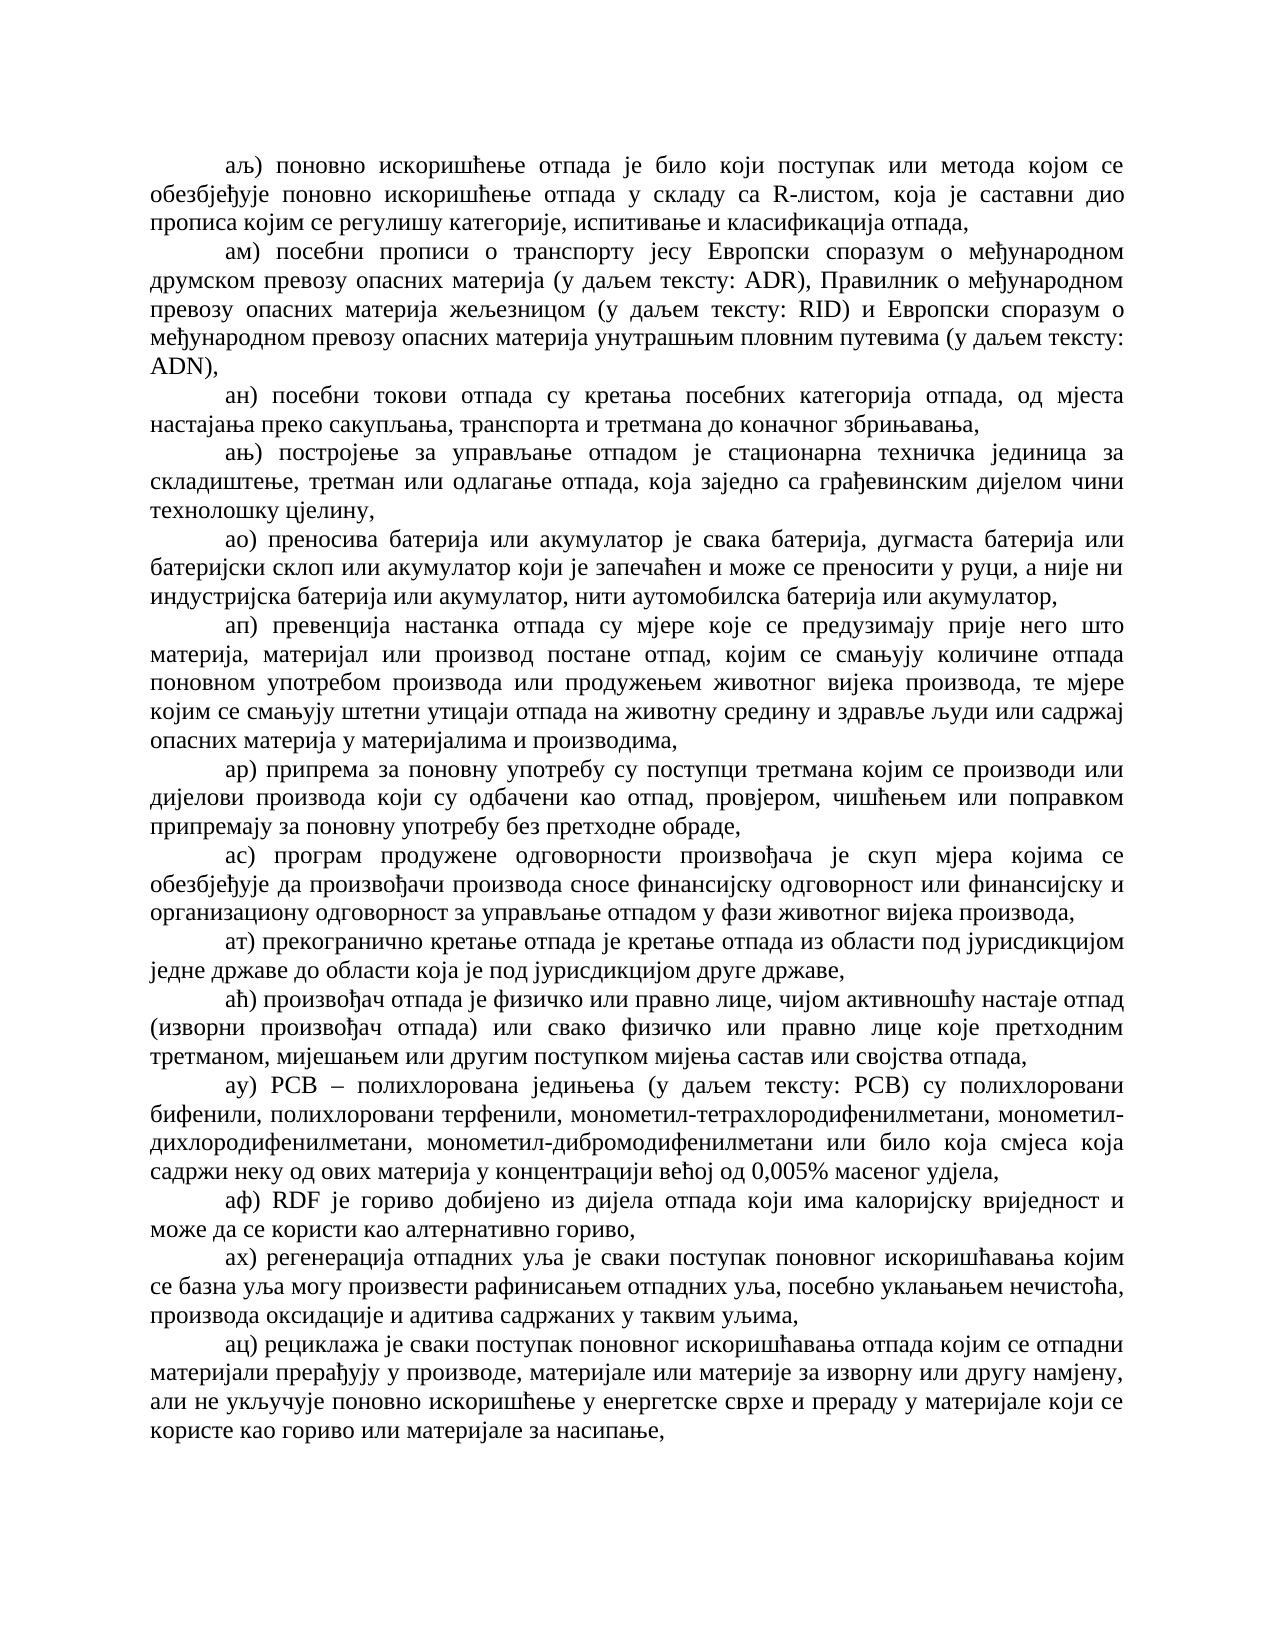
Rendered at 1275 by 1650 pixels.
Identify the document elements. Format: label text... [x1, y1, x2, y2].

text ар) припрема за поновну употребу су поступци третмана којим се производи или дијелови производа који су одбачени као отпад, провјером, чишћењем или поправком припремају за поновну употребу без претходне обраде, [150, 754, 1125, 840]
text аћ) произвођач отпада је физичко или правно лице, чијом активношћу настаје отпад (изворни произвођач отпада) или свако физичко или правно лице које претходним третманом, мијешањем или другим поступком мијења састав или својства отпада, [150, 984, 1125, 1070]
text аф) RDF је гориво добијено из дијела отпада који има калоријску вриједност и може да се користи као алтернативно гориво, [150, 1185, 1125, 1242]
text ас) програм продужене одговорности произвођача је скуп мјера којима се обезбјеђује да произвођачи производа сносе финансијску одговорност или финансијску и организациону одговорност за управљање отпадом у фази животног вијека производа, [150, 840, 1125, 926]
text ах) регенерација отпадних уља је сваки поступак поновног искоришћавања којим се базна уља могу произвести рафинисањем отпадних уља, посебно уклањањем нечистоћа, производа оксидације и адитива садржаних у таквим уљима, [150, 1242, 1125, 1329]
text ањ) постројење за управљање отпадом је стационарна техничка јединица за складиштење, третман или одлагање отпада, која заједно са грађевинским дијелом чини технолошку цјелину, [150, 437, 1125, 524]
text аљ) поновно искоришћење отпада је било који поступак или метода којом се обезбјеђује поновно искоришћење отпада у складу са R-листом, којa je саставни дио прописа којим се регулишу категорије, испитивање и класификација отпада, [150, 150, 1125, 236]
text ам) посебни прописи о транспорту јесу Европски споразум о међународном друмском превозу опасних материја (у даљем тексту: ADR), Правилник о међународном превозу опасних материја жељезницом (у даљем тексту: RID) и Европски споразум о међународном превозу опасних материја унутрашњим пловним путевима (у даљем тексту: ADN), [150, 236, 1125, 380]
text ап) превенција настанка отпада су мјере које се предузимају прије него што материја, материјал или производ постане отпад, којим се смањују количине отпада поновном употребом производа или продужењем животног вијека производа, те мјере којим се смањују штетни утицаји отпада на животну средину и здравље људи или садржај опасних материја у материјалима и производима, [150, 610, 1125, 754]
text ау) PCB – полихлорована једињења (у даљем тексту: PCB) су полихлоровани бифенили, полихлоровани терфенили, монометил-тетрахлородифенилметани, монометил-дихлородифенилметани, монометил-дибромодифенилметани или било која смјеса која садржи неку од ових материја у концентрацији већој од 0,005% масеног удјела, [150, 1070, 1125, 1185]
text ат) прекогранично кретање отпада је кретање отпада из области под јурисдикцијом једне државе до области која је под јурисдикцијом друге државе, [150, 926, 1125, 984]
text ао) преносива батерија или акумулатор је свака батерија, дугмаста батерија или батеријски склоп или акумулатор који је запечаћен и може се преносити у руци, а није ни индустријска батерија или акумулатор, нити аутомобилска батерија или акумулатор, [150, 524, 1125, 610]
text ан) посебни токови отпада су кретања посебних категорија отпада, од мјеста настајања преко сакупљања, транспорта и третмана до коначног збрињавања, [150, 380, 1125, 437]
text ац) рециклажа је сваки поступак поновног искоришћавања отпада којим се отпадни материјали прерађују у производе, материјале или материје за изворну или другу намјену, али не укључује поновно искоришћење у енергетске сврхе и прераду у материјале који се користе као гориво или материјале за насипање, [150, 1329, 1125, 1444]
